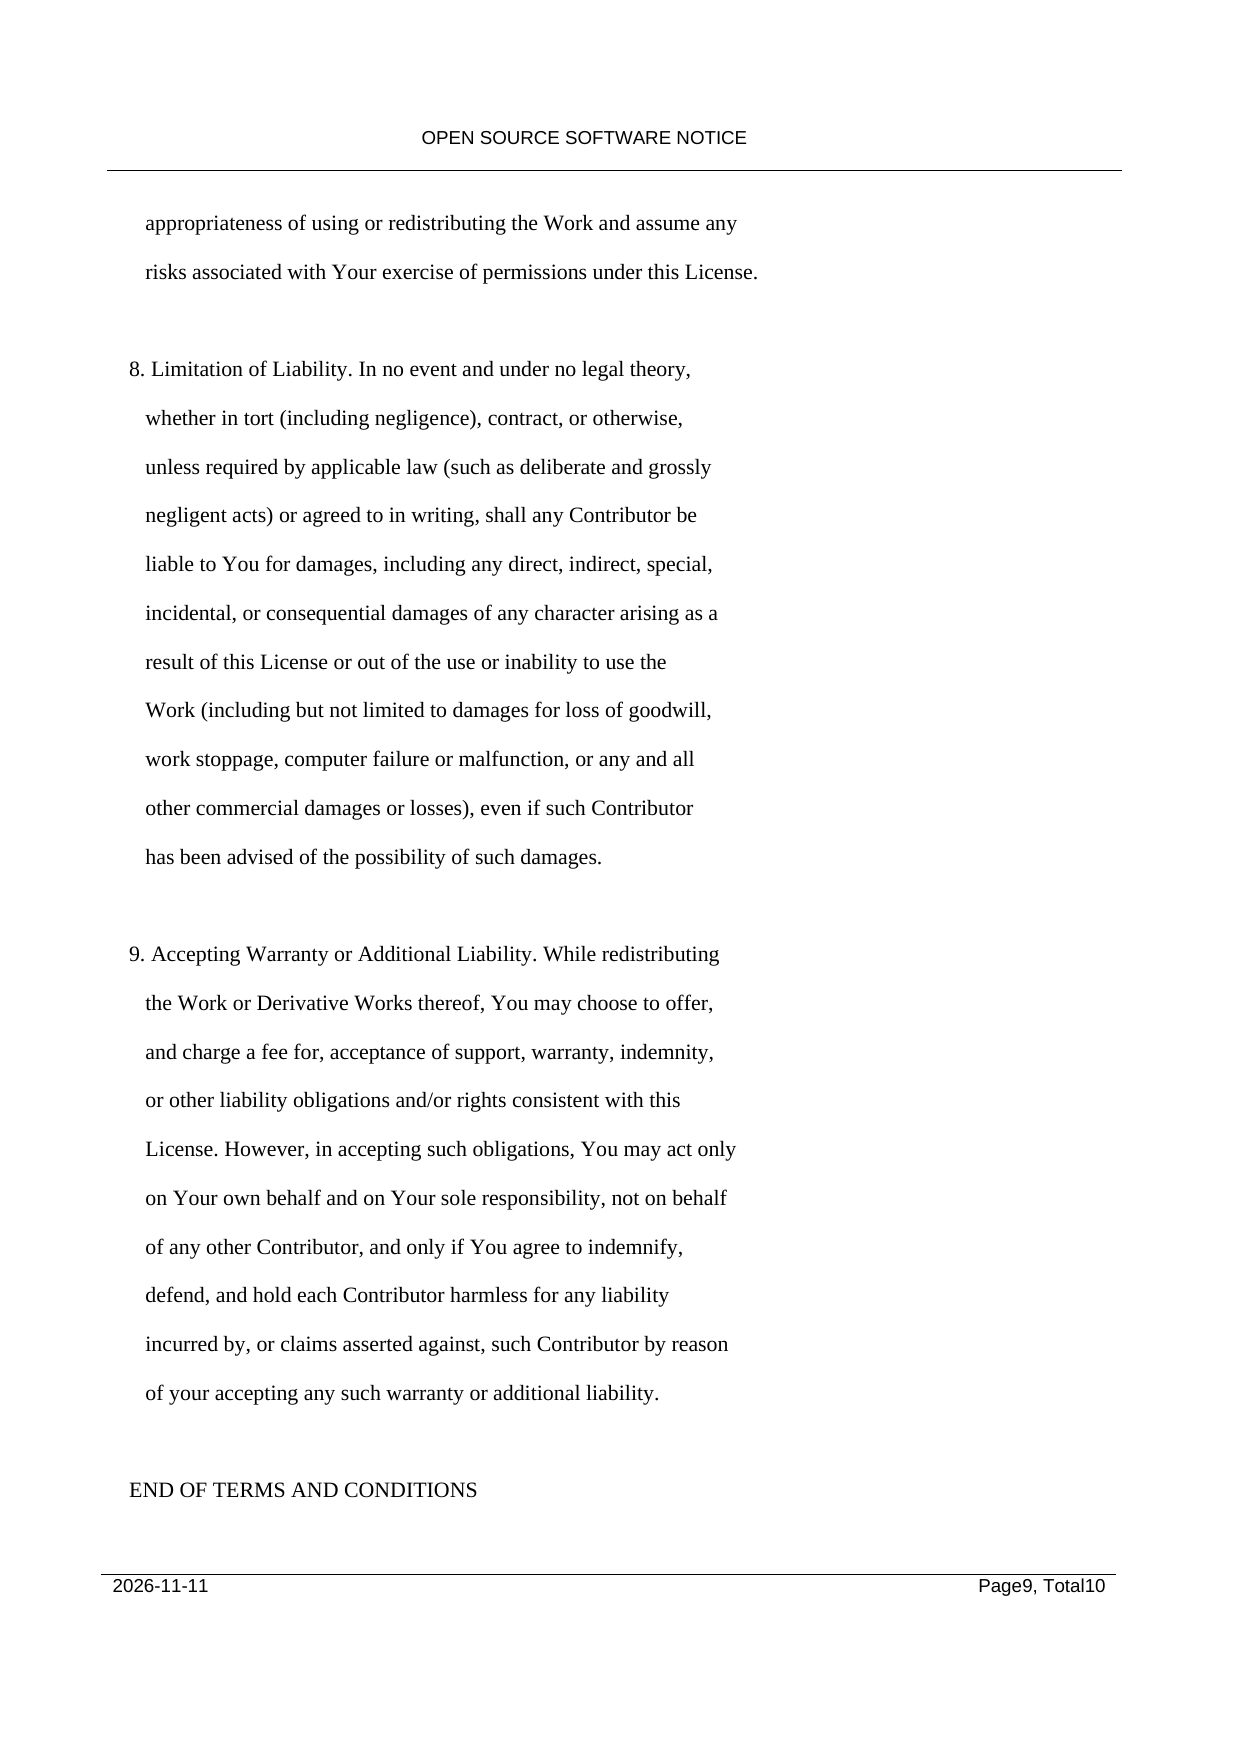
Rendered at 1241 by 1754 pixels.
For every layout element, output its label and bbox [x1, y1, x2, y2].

text [112, 206, 1128, 1506]
